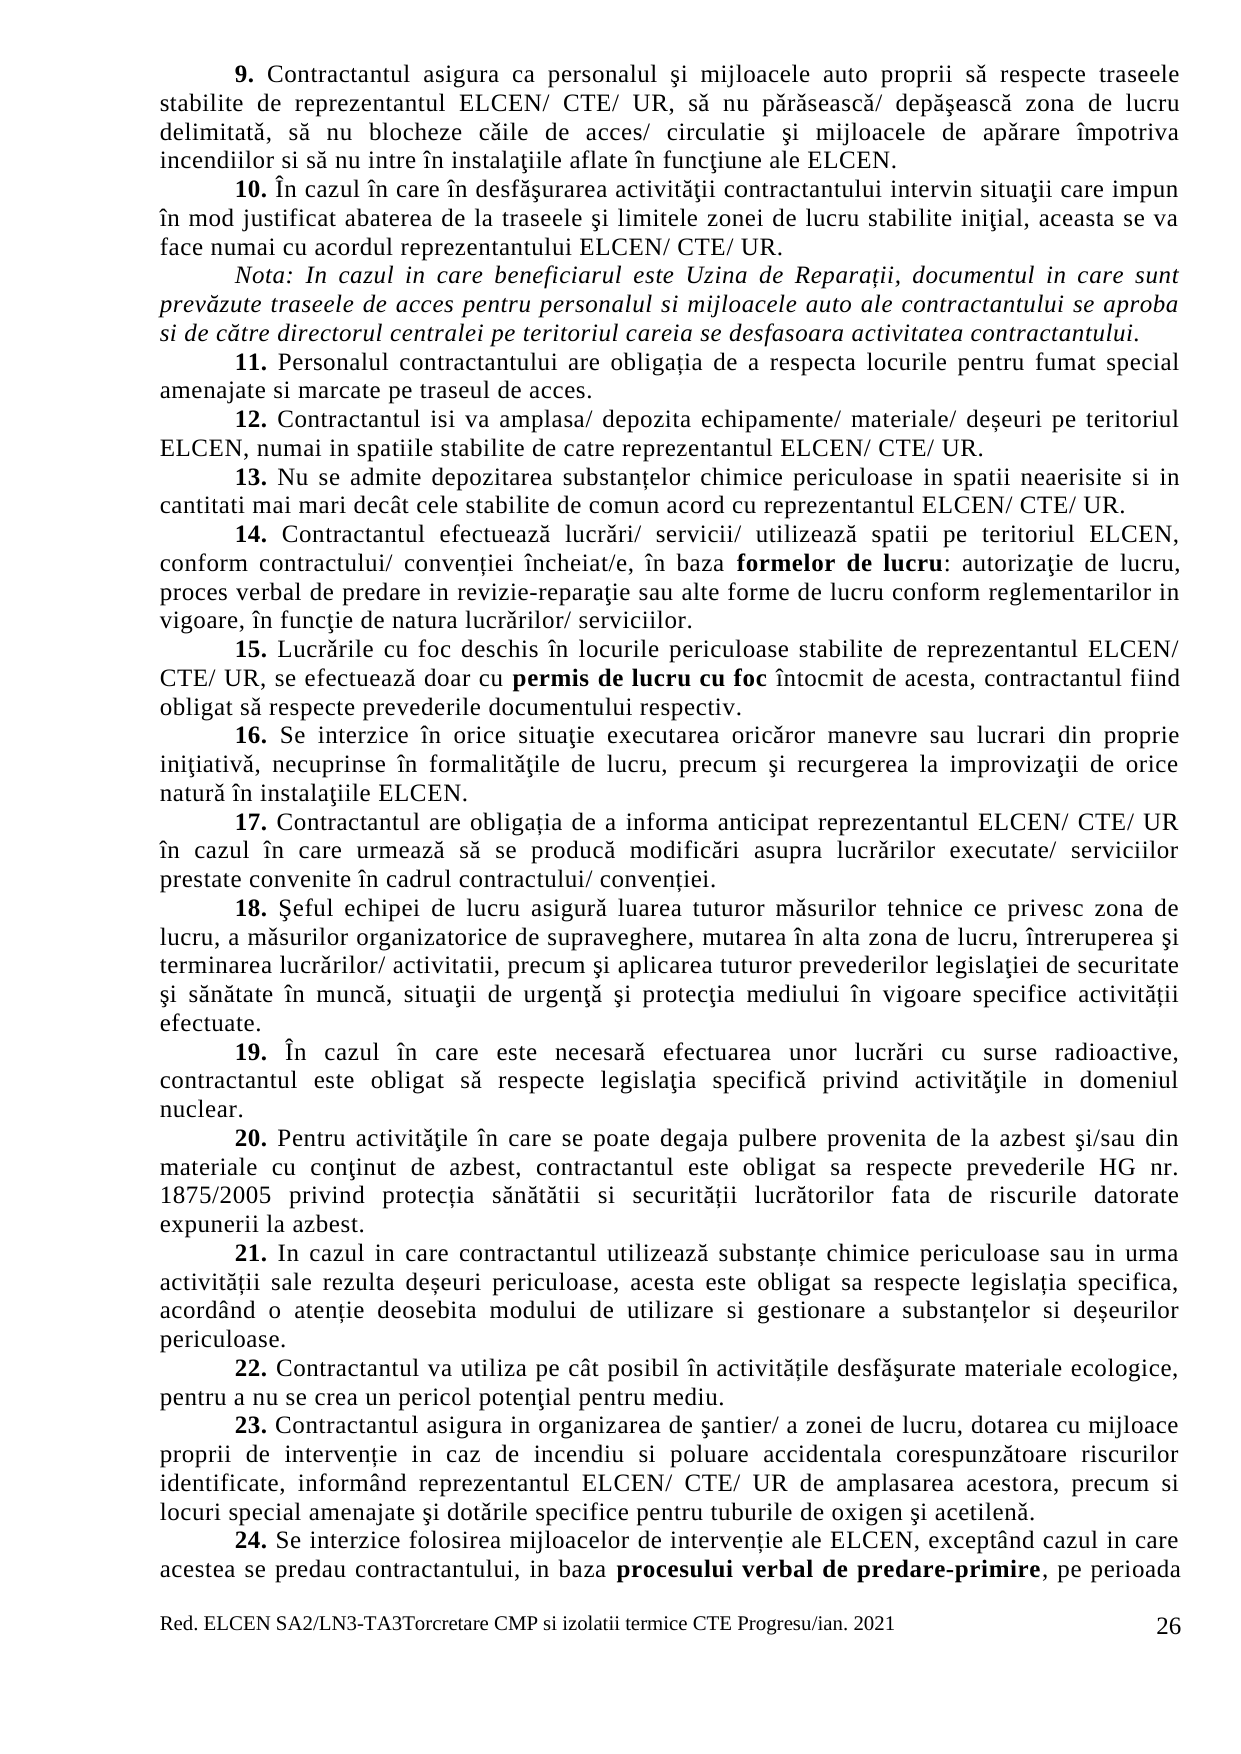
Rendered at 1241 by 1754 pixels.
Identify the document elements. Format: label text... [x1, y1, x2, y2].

text 22. Contractantul va utiliza pe cât posibil în activitățile desfǎşurate materiale ecologice, pentru a nu se crea un pericol potenţial pentru mediu. [159, 1353, 1181, 1410]
text 14. Contractantul efectuează lucrǎri/ servicii/ utilizează spatii pe teritoriul ELCEN, conform contractului/ convenției încheiat/e, în baza formelor de lucru: autorizaţie de lucru, proces verbal de predare in revizie-reparaţie sau alte forme de lucru conform reglementarilor in vigoare, în funcţie de natura lucrǎrilor/ serviciilor. [159, 519, 1181, 634]
text 10. În cazul în care în desfăşurarea activităţii contractantului intervin situaţii care impun în mod justificat abaterea de la traseele şi limitele zonei de lucru stabilite iniţial, aceasta se va face numai cu acordul reprezentantului ELCEN/ CTE/ UR. [159, 174, 1181, 260]
text 11. Personalul contractantului are obligația de a respecta locurile pentru fumat special amenajate si marcate pe traseul de acces. [159, 347, 1181, 404]
text 15. Lucrǎrile cu foc deschis în locurile periculoase stabilite de reprezentantul ELCEN/ CTE/ UR, se efectuează doar cu permis de lucru cu foc întocmit de acesta, contractantul fiind obligat sǎ respecte prevederile documentului respectiv. [159, 634, 1181, 720]
text 19. În cazul în care este necesarǎ efectuarea unor lucrǎri cu surse radioactive, contractantul este obligat sǎ respecte legislaţia specificǎ privind activitǎţile in domeniul nuclear. [159, 1037, 1181, 1123]
text 13. Nu se admite depozitarea substanțelor chimice periculoase in spatii neaerisite si in cantitati mai mari decât cele stabilite de comun acord cu reprezentantul ELCEN/ CTE/ UR. [159, 462, 1181, 519]
text 20. Pentru activitǎţile în care se poate degaja pulbere provenita de la azbest şi/sau din materiale cu conţinut de azbest, contractantul este obligat sa respecte prevederile HG nr. 1875/2005 privind protecția sănătătii si securității lucrătorilor fata de riscurile datorate expunerii la azbest. [159, 1123, 1181, 1238]
text 23. Contractantul asigura in organizarea de şantier/ a zonei de lucru, dotarea cu mijloace proprii de intervenție in caz de incendiu si poluare accidentala corespunzătoare riscurilor identificate, informând reprezentantul ELCEN/ CTE/ UR de amplasarea acestora, precum si locuri special amenajate şi dotǎrile specifice pentru tuburile de oxigen şi acetilenǎ. [159, 1410, 1181, 1525]
text 16. Se interzice în orice situaţie executarea oricǎror manevre sau lucrari din proprie iniţiativǎ, necuprinse în formalitǎţile de lucru, precum şi recurgerea la improvizaţii de orice naturǎ în instalaţiile ELCEN. [159, 720, 1181, 807]
text 9. Contractantul asigura ca personalul şi mijloacele auto proprii sǎ respecte traseele stabilite de reprezentantul ELCEN/ CTE/ UR, sǎ nu pǎrǎseascǎ/ depăşească zona de lucru delimitatǎ, să nu blocheze cǎile de acces/ circulatie şi mijloacele de apǎrare împotriva incendiilor si să nu intre în instalaţiile aflate în funcţiune ale ELCEN. [159, 59, 1181, 174]
text 18. Şeful echipei de lucru asigurǎ luarea tuturor mǎsurilor tehnice ce privesc zona de lucru, a mǎsurilor organizatorice de supraveghere, mutarea în alta zona de lucru, întreruperea şi terminarea lucrǎrilor/ activitatii, precum şi aplicarea tuturor prevederilor legislaţiei de securitate şi sănătate în muncă, situaţii de urgenţǎ şi protecţia mediului în vigoare specifice activității efectuate. [159, 893, 1181, 1037]
text 21. In cazul in care contractantul utilizează substanțe chimice periculoase sau in urma activității sale rezulta deșeuri periculoase, acesta este obligat sa respecte legislația specifica, acordând o atenție deosebita modului de utilizare si gestionare a substanțelor si deșeurilor periculoase. [159, 1238, 1181, 1353]
text 12. Contractantul isi va amplasa/ depozita echipamente/ materiale/ deșeuri pe teritoriul ELCEN, numai in spatiile stabilite de catre reprezentantul ELCEN/ CTE/ UR. [159, 404, 1181, 462]
text Nota: In cazul in care beneficiarul este Uzina de Reparații, documentul in care sunt prevăzute traseele de acces pentru personalul si mijloacele auto ale contractantului se aproba si de către directorul centralei pe teritoriul careia se desfasoara activitatea contractantului. [159, 260, 1181, 347]
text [159, 1525, 1181, 1583]
text 17. Contractantul are obligația de a informa anticipat reprezentantul ELCEN/ CTE/ UR în cazul în care urmează să se producă modificări asupra lucrǎrilor executate/ serviciilor prestate convenite în cadrul contractului/ convenției. [159, 807, 1181, 893]
